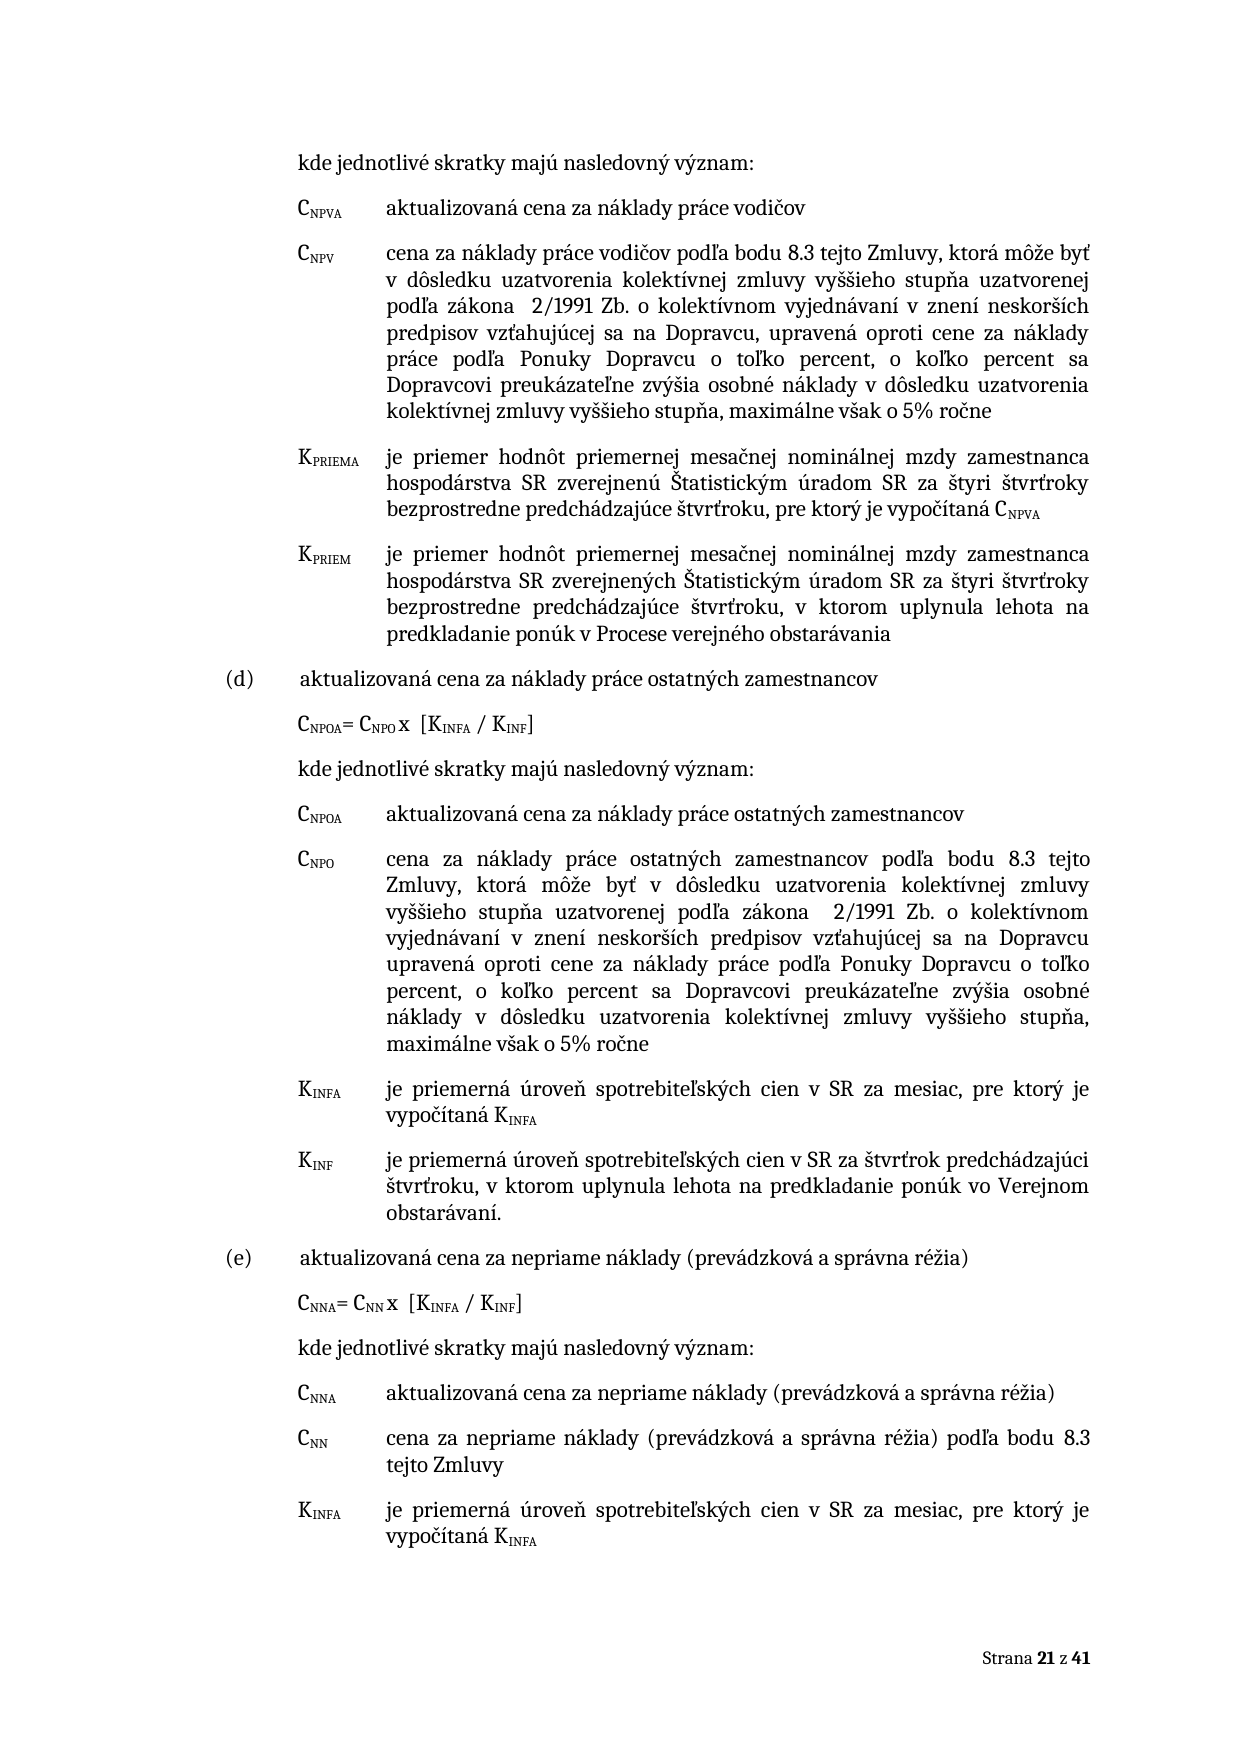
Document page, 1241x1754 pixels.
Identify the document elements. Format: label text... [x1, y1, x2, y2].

text KPRIEM je priemer hodnôt priemernej mesačnej nominálnej mzdy zamestnanca hospodárstva SR zverejnených Štatistickým úradom SR za štyri štvrťroky bezprostredne predchádzajúce štvrťroku, v ktorom uplynula lehota na predkladanie ponúk v Procese verejného obstarávania [298, 541, 1090, 647]
text KINF je priemerná úroveň spotrebiteľských cien v SR za štvrťrok predchádzajúci štvrťroku, v ktorom uplynula lehota na predkladanie ponúk vo Verejnom obstarávaní. [298, 1147, 1090, 1226]
text kde jednotlivé skratky majú nasledovný význam: [298, 1335, 1090, 1361]
text CNN cena za nepriame náklady (prevádzková a správna réžia) podľa bodu 8.3 tejto Zmluvy [298, 1425, 1090, 1478]
text KINFA je priemerná úroveň spotrebiteľských cien v SR za mesiac, pre ktorý je vypočítaná KINFA [298, 1075, 1090, 1128]
subtitle aktualizovaná cena za nepriame náklady (prevádzková a správna réžia) [225, 1245, 1090, 1271]
text CNPV cena za náklady práce vodičov podľa bodu 8.3 tejto Zmluvy, ktorá môže byť v dôsledku uzatvorenia kolektívnej zmluvy vyššieho stupňa uzatvorenej podľa zákona 2/1991 Zb. o kolektívnom vyjednávaní v znení neskorších predpisov vzťahujúcej sa na Dopravcu, upravená oproti cene za náklady práce podľa Ponuky Dopravcu o toľko percent, o koľko percent sa Dopravcovi preukázateľne zvýšia osobné náklady v dôsledku uzatvorenia kolektívnej zmluvy vyššieho stupňa, maximálne však o 5% ročne [298, 240, 1090, 425]
text CNPVA aktualizovaná cena za náklady práce vodičov [298, 195, 1090, 221]
text CNNA= CNN x [KINFA / KINF] [298, 1290, 1090, 1316]
text CNPO cena za náklady práce ostatných zamestnancov podľa bodu 8.3 tejto Zmluvy, ktorá môže byť v dôsledku uzatvorenia kolektívnej zmluvy vyššieho stupňa uzatvorenej podľa zákona 2/1991 Zb. o kolektívnom vyjednávaní v znení neskorších predpisov vzťahujúcej sa na Dopravcu upravená oproti cene za náklady práce podľa Ponuky Dopravcu o toľko percent, o koľko percent sa Dopravcovi preukázateľne zvýšia osobné náklady v dôsledku uzatvorenia kolektívnej zmluvy vyššieho stupňa, maximálne však o 5% ročne [298, 846, 1090, 1057]
text KPRIEMA je priemer hodnôt priemernej mesačnej nominálnej mzdy zamestnanca hospodárstva SR zverejnenú Štatistickým úradom SR za štyri štvrťroky bezprostredne predchádzajúce štvrťroku, pre ktorý je vypočítaná CNPVA [298, 443, 1090, 522]
text KINFA je priemerná úroveň spotrebiteľských cien v SR za mesiac, pre ktorý je vypočítaná KINFA [298, 1497, 1090, 1549]
text CNPOA aktualizovaná cena za náklady práce ostatných zamestnancov [298, 801, 1090, 827]
text CNPOA= CNPO x [KINFA / KINF] [298, 711, 1090, 737]
text kde jednotlivé skratky majú nasledovný význam: [298, 150, 1090, 176]
text kde jednotlivé skratky majú nasledovný význam: [298, 756, 1090, 782]
subtitle aktualizovaná cena za náklady práce ostatných zamestnancov [225, 665, 1090, 692]
text CNNA aktualizovaná cena za nepriame náklady (prevádzková a správna réžia) [298, 1380, 1090, 1406]
